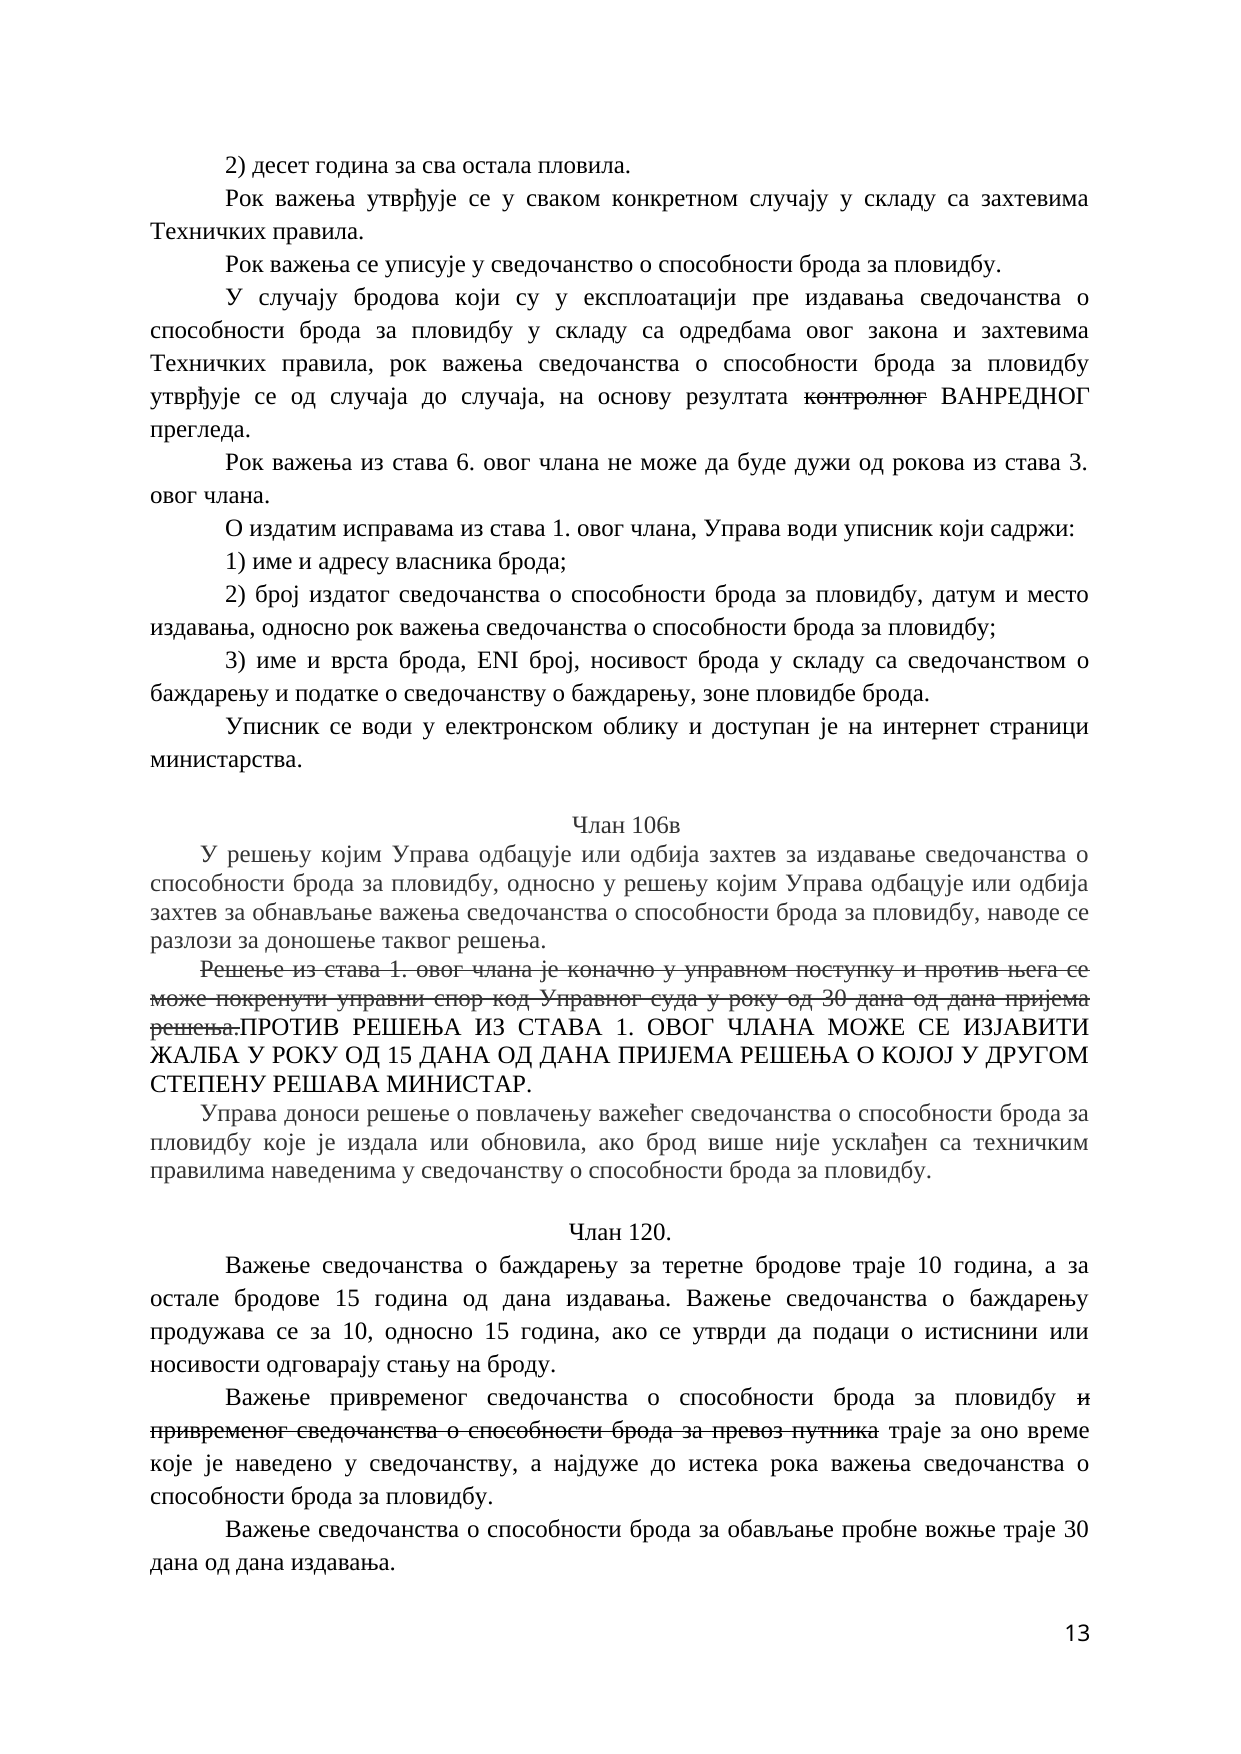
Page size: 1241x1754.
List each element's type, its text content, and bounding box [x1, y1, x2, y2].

text Члан 120. [150, 1217, 1090, 1246]
text У решењу којим Управа одбацује или одбија захтев за издавање сведочанства о способности брода за пловидбу, односно у решењу којим Управа одбацује или одбија захтев за обнављање важења сведочанства о способности брода за пловидбу, наводе се разлози за доношење таквог решења. [150, 839, 1090, 954]
text О издатим исправама из става 1. овог члана, Управа води уписник који садржи: [150, 513, 1090, 542]
text 1) име и адресу власника брода; [150, 546, 1090, 575]
text Рок важења се уписује у сведочанство о способности брода за пловидбу. [150, 249, 1090, 278]
text Рок важења из става 6. овог члана не може да буде дужи од рокова из става 3. овог члана. [150, 447, 1090, 509]
text Уписник се води у електронском облику и доступан је на интернет страници министарства. [150, 711, 1090, 773]
text У случају бродова који су у експлоатацији пре издавања сведочанства о способности брода за пловидбу у складу са одредбама овог закона и захтевима Техничких правила, рок важења сведочанства о способности брода за пловидбу утврђује се од случаја до случаја, на основу резултата контролног ВАНРЕДНОГ прегледа. [150, 282, 1090, 443]
text Рок важења утврђује се у сваком конкретном случају у складу са захтевима Техничких правила. [150, 183, 1090, 245]
text 2) десет година за сва остала пловила. [150, 150, 1090, 179]
text 3) име и врста брода, ENI број, носивост брода у складу са сведочанством о баждарењу и податке о сведочанству о баждарењу, зоне пловидбе брода. [150, 645, 1090, 707]
text Управа доноси решење о повлачењу важећег сведочанства о способности брода за пловидбу које је издала или обновила, ако брод више није усклађен са техничким правилима наведенима у сведочанству о способности брода за пловидбу. [150, 1098, 1090, 1184]
text Решење из става 1. овог члана је коначно у управном поступку и против њега се може покренути управни спор код Управног суда у року од 30 дана од дана пријема решења.ПРОТИВ РЕШЕЊА ИЗ СТАВА 1. ОВОГ ЧЛАНА МОЖЕ СЕ ИЗЈАВИТИ ЖАЛБА У РОКУ ОД 15 ДАНА ОД ДАНА ПРИЈЕМА РЕШЕЊА О КОЈОЈ У ДРУГОМ СТЕПЕНУ РЕШАВА МИНИСТАР. [150, 954, 1090, 998]
text Члан 106в [150, 810, 1090, 839]
text Важење сведочанства о способности брода за обављање пробне вожње траје 30 дана од дана издавања. [150, 1514, 1090, 1576]
text Важење привременог сведочанства о способности брода за пловидбу и привременог сведочанства о способности брода за превоз путника траје за оно време које је наведено у сведочанству, а најдуже до истека рока важења сведочанства о способности брода за пловидбу. [150, 1382, 1090, 1510]
text Решење из става 1. овог члана је коначно у управном поступку и против њега се може покренути управни спор код Управног суда у року од 30 дана од дана пријема решења.ПРОТИВ РЕШЕЊА ИЗ СТАВА 1. ОВОГ ЧЛАНА МОЖЕ СЕ ИЗЈАВИТИ ЖАЛБА У РОКУ ОД 15 ДАНА ОД ДАНА ПРИЈЕМА РЕШЕЊА О КОЈОЈ У ДРУГОМ СТЕПЕНУ РЕШАВА МИНИСТАР. [150, 1000, 1090, 1098]
text Важење сведочанства о баждарењу за теретне бродове траје 10 година, а за остале бродове 15 година од дана издавања. Важење сведочанства о баждарењу продужава се за 10, односно 15 година, ако се утврди да подаци о истиснини или носивости одговарају стању на броду. [150, 1250, 1090, 1378]
text 2) број издатог сведочанства о способности брода за пловидбу, датум и место издавања, односно рок важења сведочанства о способности брода за пловидбу; [150, 579, 1090, 641]
